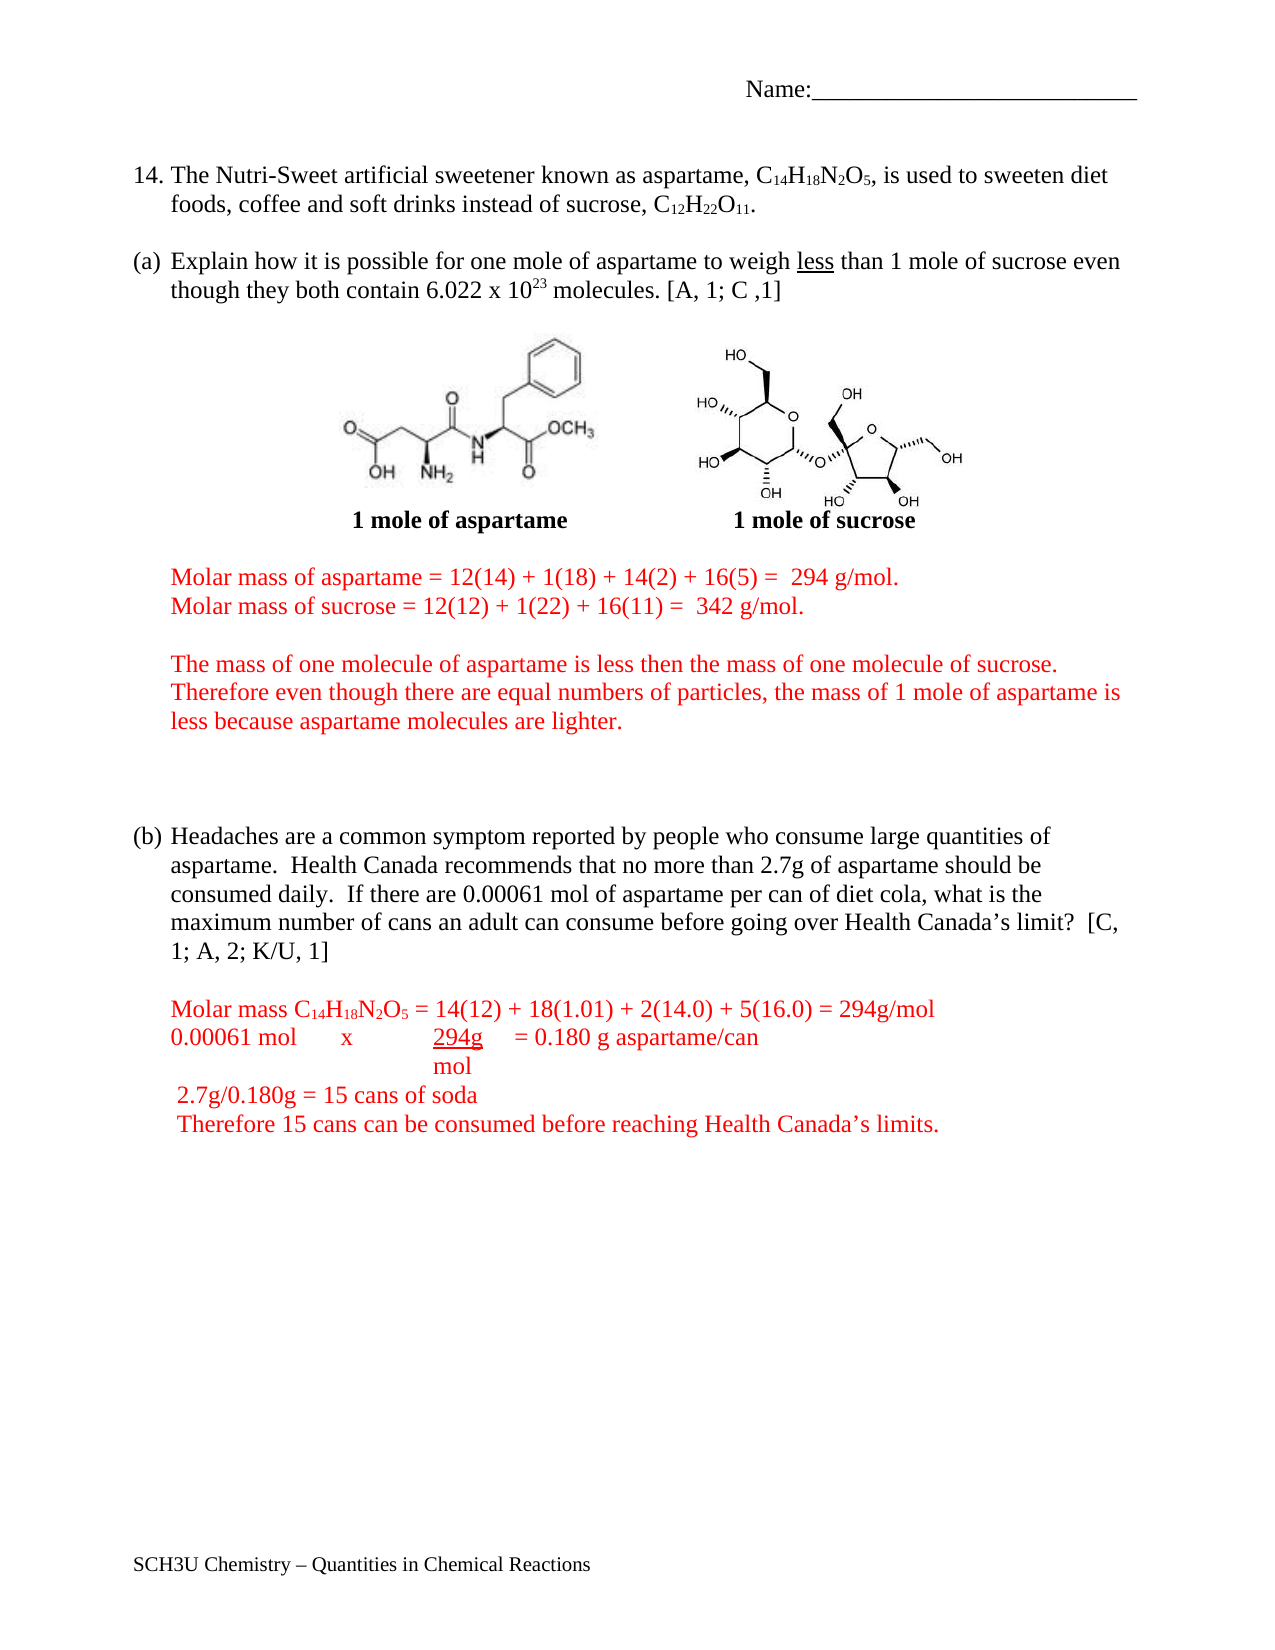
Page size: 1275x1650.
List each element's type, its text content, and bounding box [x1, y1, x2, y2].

list Molar mass of sucrose = 12(12) + 1(22) + 16(11) = 342 g/mol. [170, 591, 1137, 620]
list 0.00061 mol x 294g = 0.180 g aspartame/can [170, 1022, 1137, 1051]
list Molar mass C14H18N2O5 = 14(12) + 18(1.01) + 2(14.0) + 5(16.0) = 294g/mol [170, 994, 1137, 1022]
list Molar mass of aspartame = 12(14) + 1(18) + 14(2) + 16(5) = 294 g/mol. [170, 562, 1137, 591]
text 2.7g/0.180g = 15 cans of soda [133, 1080, 1137, 1109]
list The mass of one molecule of aspartame is less then the mass of one molecule of sucrose. Therefore even though there are equal numbers of particles, the mass of 1 mole of aspartame is less because aspartame molecules are lighter. [170, 649, 1137, 735]
list The Nutri-Sweet artificial sweetener known as aspartame, C14H18N2O5, is used to sweeten diet foods, coffee and soft drinks instead of sucrose, C12H22O11. [133, 160, 1137, 217]
text Therefore 15 cans can be consumed before reaching Health Canada’s limits. [133, 1109, 1137, 1137]
picture [339, 333, 599, 488]
picture [695, 347, 963, 505]
text 1 mole of aspartame 1 mole of sucrose [133, 505, 1137, 534]
list mol [133, 1051, 1137, 1080]
list Explain how it is possible for one mole of aspartame to weigh less than 1 mole of sucrose even though they both contain 6.022 x 1023 molecules. [A, 1; C ,1] [133, 246, 1137, 304]
list Headaches are a common symptom reported by people who consume large quantities of aspartame. Health Canada recommends that no more than 2.7g of aspartame should be consumed daily. If there are 0.00061 mol of aspartame per can of diet cola, what is the maximum number of cans an adult can consume before going over Health Canada’s limit? [C, 1; A, 2; K/U, 1] [133, 821, 1137, 965]
